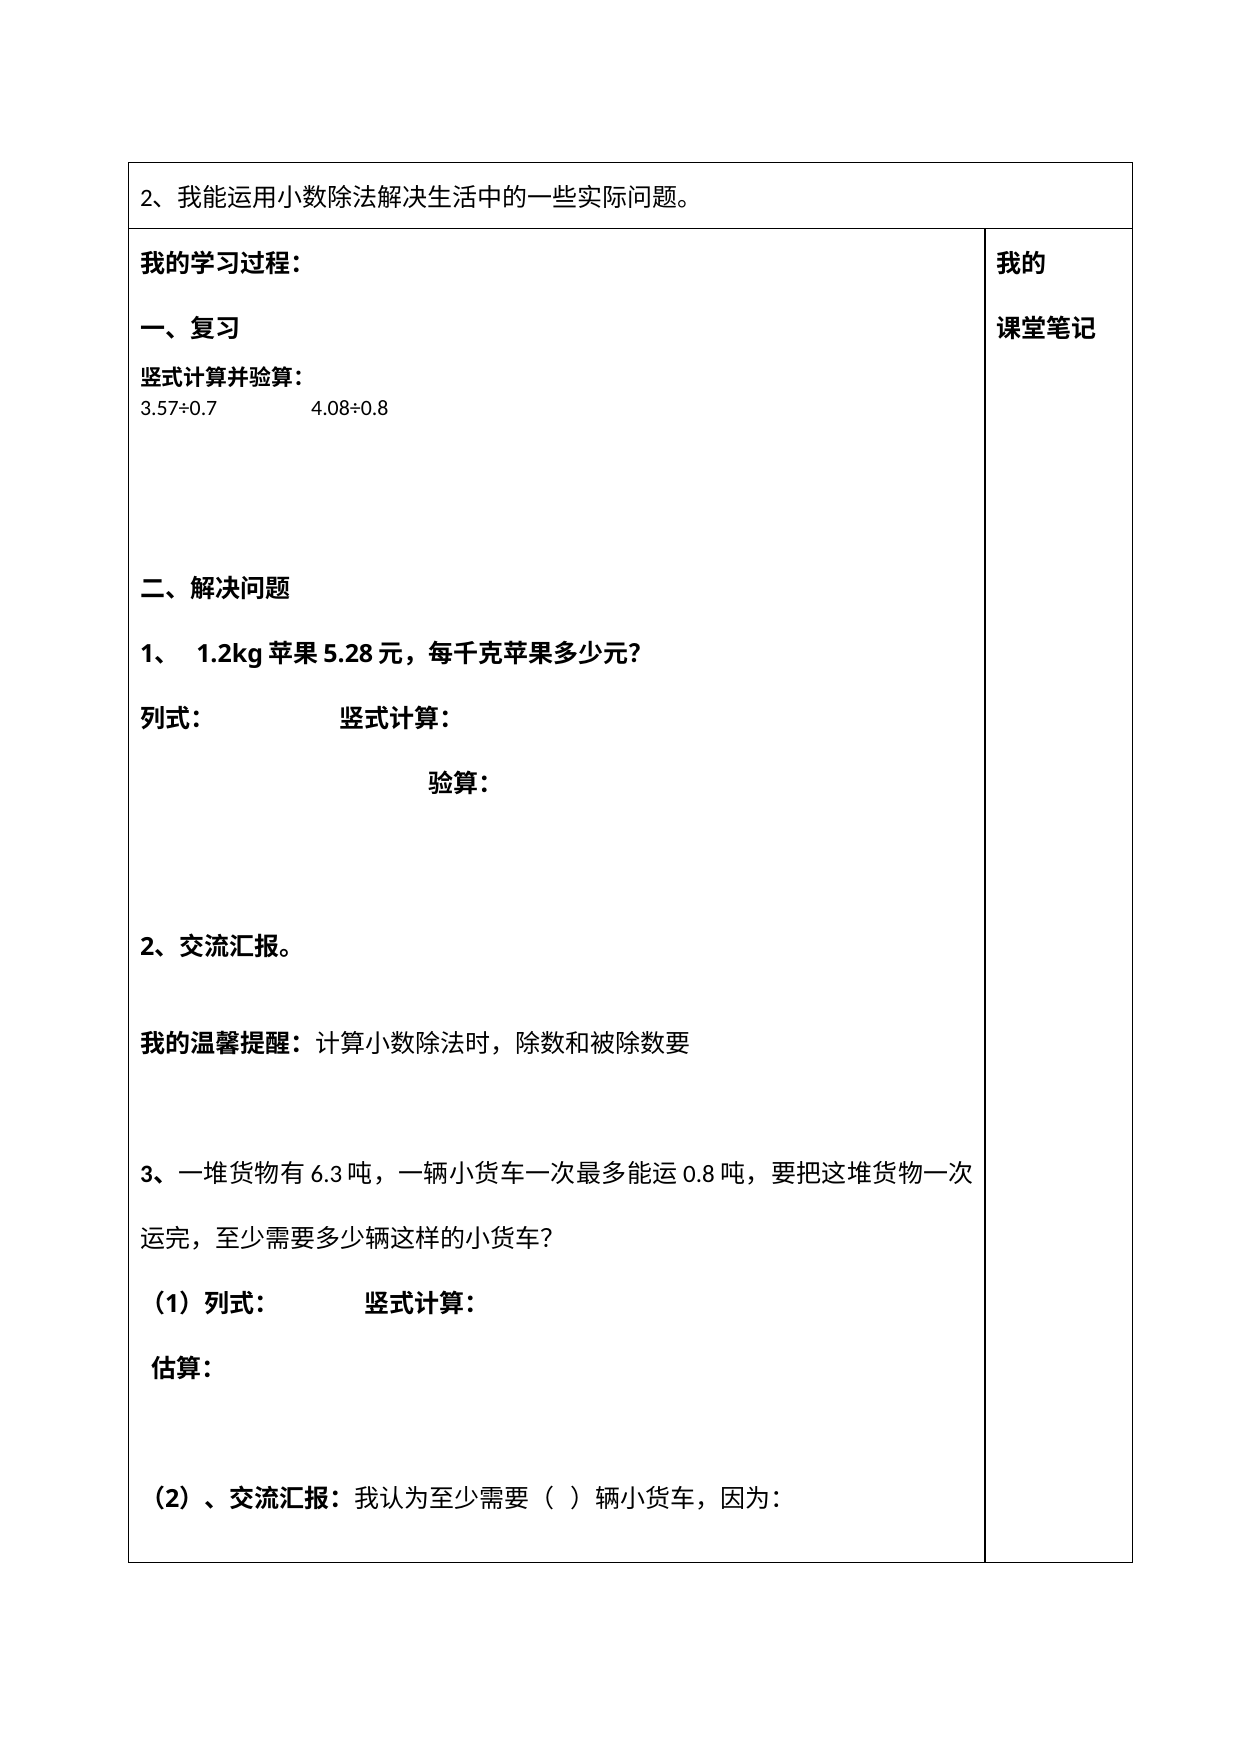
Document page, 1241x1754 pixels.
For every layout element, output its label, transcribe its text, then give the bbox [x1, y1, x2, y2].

table_cell 我的 课堂笔记 [986, 229, 1132, 1562]
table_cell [129, 229, 984, 1562]
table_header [129, 163, 1132, 228]
